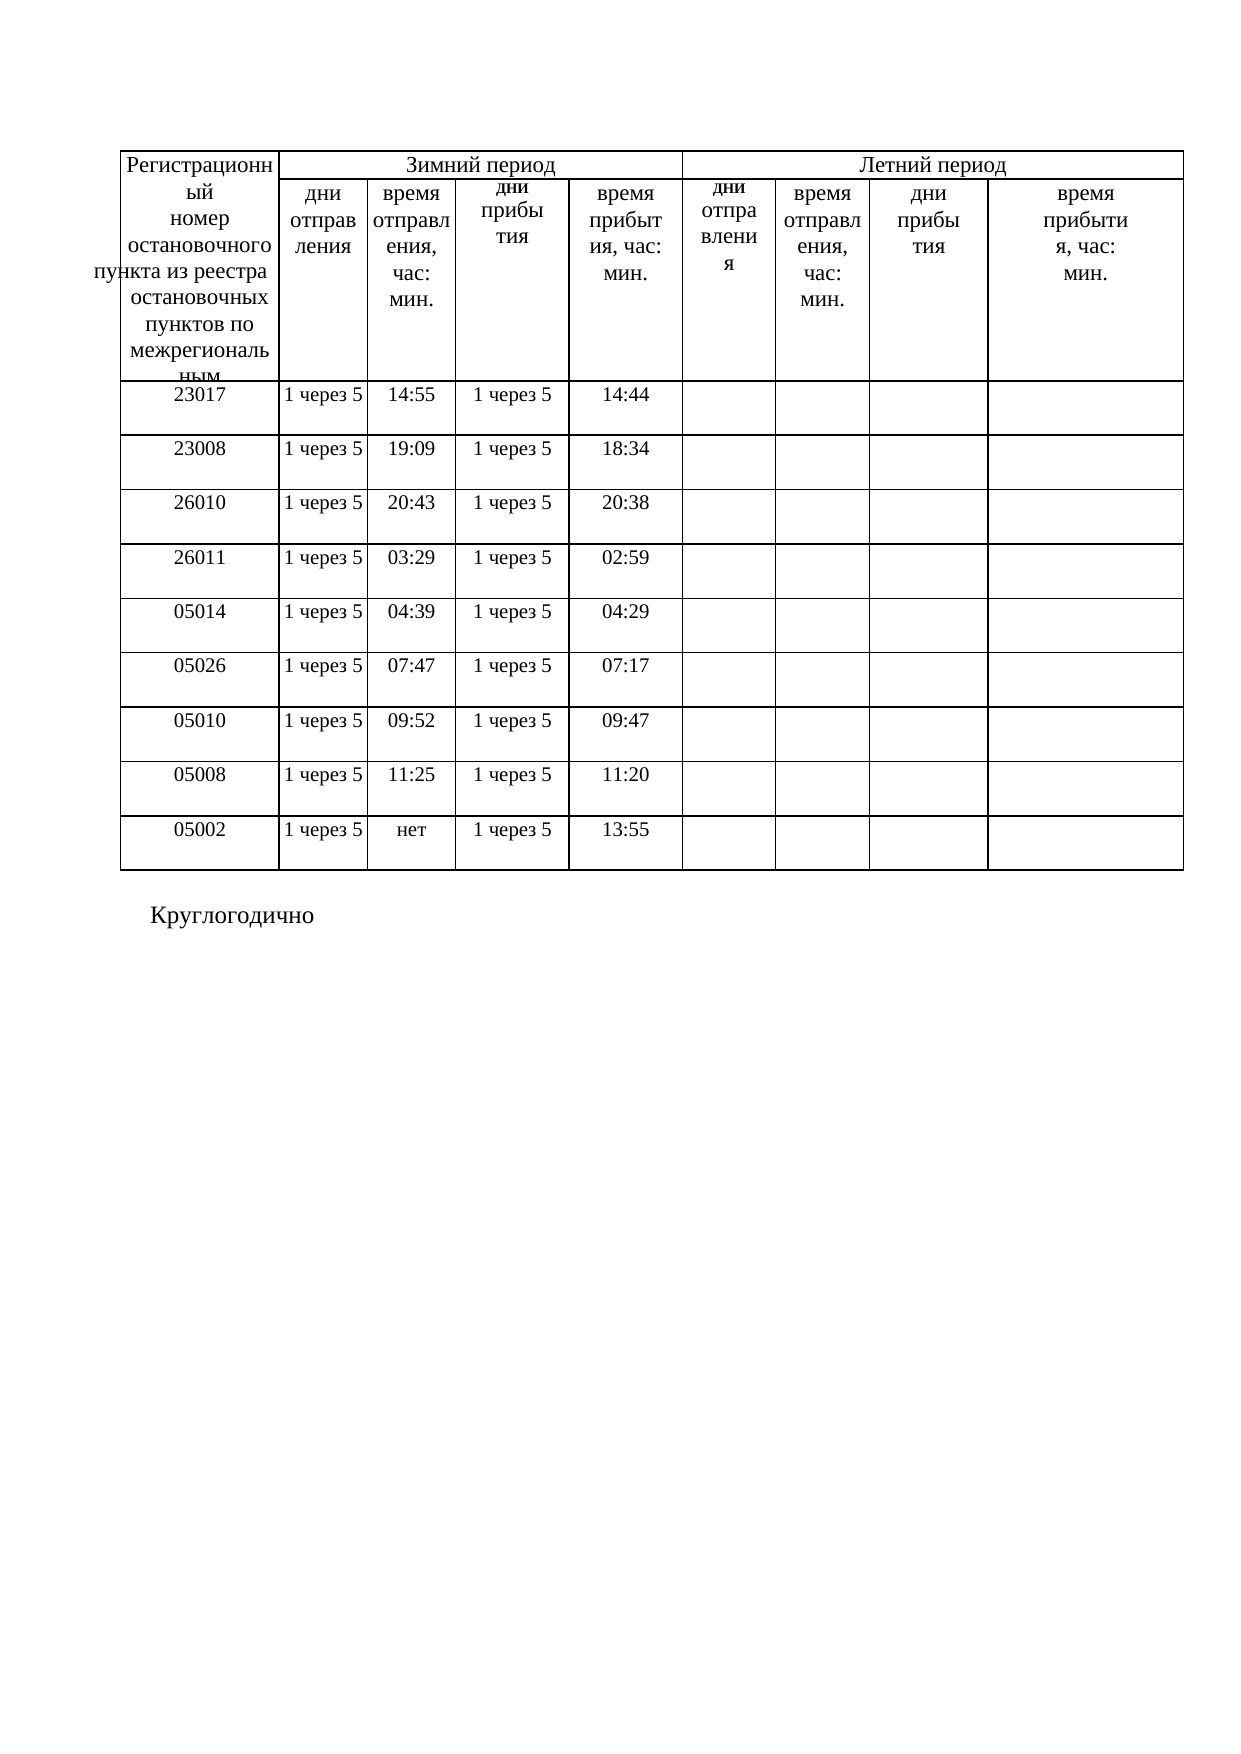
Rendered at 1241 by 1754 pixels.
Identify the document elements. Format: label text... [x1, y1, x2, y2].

table_cell [776, 762, 869, 815]
table_cell [989, 653, 1183, 706]
table_cell 20:38 [570, 490, 682, 543]
table_cell 1 через 5 [280, 490, 367, 543]
table_cell 1 через 5 [280, 382, 367, 434]
table_cell 04:29 [570, 599, 682, 652]
table_cell 26010 [121, 490, 278, 543]
table_cell 26011 [121, 545, 278, 597]
table_cell [683, 382, 775, 434]
table_cell дни прибы тия [870, 180, 987, 380]
table_cell 1 через 5 [280, 762, 367, 815]
table_cell [776, 653, 869, 706]
table_cell 1 через 5 [456, 762, 568, 815]
table_cell [776, 382, 869, 434]
table_cell [989, 762, 1183, 815]
table_cell 1 через 5 [280, 708, 367, 761]
table_cell нет [368, 817, 455, 869]
table_cell [683, 762, 775, 815]
table_cell [683, 653, 775, 706]
table_cell [870, 490, 987, 543]
table_cell [870, 653, 987, 706]
table_cell 14:44 [570, 382, 682, 434]
table_cell 02:59 [570, 545, 682, 597]
table_cell 05008 [121, 762, 278, 815]
table_cell 07:17 [570, 653, 682, 706]
table_cell ДНИ отпра влени я [683, 180, 775, 380]
table_cell 11:25 [368, 762, 455, 815]
table_cell [989, 545, 1183, 597]
table_cell 1 через 5 [280, 653, 367, 706]
table_cell 1 через 5 [456, 382, 568, 434]
table_cell 05026 [121, 653, 278, 706]
table_cell [776, 545, 869, 597]
table_cell [989, 490, 1183, 543]
table_cell 19:09 [368, 436, 455, 489]
table_cell [776, 708, 869, 761]
table_cell время прибыти я, час: мин. [989, 180, 1183, 380]
table_cell 23017 [121, 382, 278, 434]
table_cell 1 через 5 [280, 545, 367, 597]
table_header Зимний период [280, 152, 682, 178]
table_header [121, 152, 278, 380]
table_cell [870, 382, 987, 434]
table_cell 07:47 [368, 653, 455, 706]
table_cell 03:29 [368, 545, 455, 597]
table_cell ДНИ прибы тия [456, 180, 568, 380]
table_cell [870, 817, 987, 869]
table_cell [683, 708, 775, 761]
table_cell [870, 545, 987, 597]
table_cell 1 через 5 [456, 436, 568, 489]
table_cell 1 через 5 [456, 817, 568, 869]
table_cell [989, 817, 1183, 869]
table_cell [776, 599, 869, 652]
table_cell время отправл ения, час: мин. [776, 180, 869, 380]
table_cell дни отправ ления [280, 180, 367, 380]
table_cell 20:43 [368, 490, 455, 543]
table_cell [989, 708, 1183, 761]
table_cell 04:39 [368, 599, 455, 652]
table_cell [989, 599, 1183, 652]
table_cell 1 через 5 [456, 545, 568, 597]
table_cell время отправл ения, час: мин. [368, 180, 455, 380]
table_cell 1 через 5 [280, 599, 367, 652]
text Круглогодично [150, 900, 1090, 928]
table_cell [870, 708, 987, 761]
table_cell [989, 436, 1183, 489]
table_header Летний период [683, 152, 1183, 178]
table_cell [683, 490, 775, 543]
table_cell 09:47 [570, 708, 682, 761]
table_cell 18:34 [570, 436, 682, 489]
table_cell 14:55 [368, 382, 455, 434]
table_cell 1 через 5 [456, 490, 568, 543]
table_cell [683, 817, 775, 869]
table_cell 1 через 5 [280, 436, 367, 489]
table_cell [683, 599, 775, 652]
table_cell [683, 545, 775, 597]
table_cell 09:52 [368, 708, 455, 761]
table_cell [870, 599, 987, 652]
table_cell 1 через 5 [456, 708, 568, 761]
table_cell [870, 436, 987, 489]
table_cell [776, 817, 869, 869]
table_cell время прибыт ия, час: мин. [570, 180, 682, 380]
table_cell 05014 [121, 599, 278, 652]
table_cell 1 через 5 [456, 599, 568, 652]
table_cell [870, 762, 987, 815]
table_cell 1 через 5 [280, 817, 367, 869]
table_cell [683, 436, 775, 489]
table_cell 23008 [121, 436, 278, 489]
table_cell [989, 382, 1183, 434]
table_cell [776, 436, 869, 489]
table_cell 13:55 [570, 817, 682, 869]
table_cell 05002 [121, 817, 278, 869]
table_cell 1 через 5 [456, 653, 568, 706]
table_cell [776, 490, 869, 543]
table_cell 11:20 [570, 762, 682, 815]
table_cell 05010 [121, 708, 278, 761]
